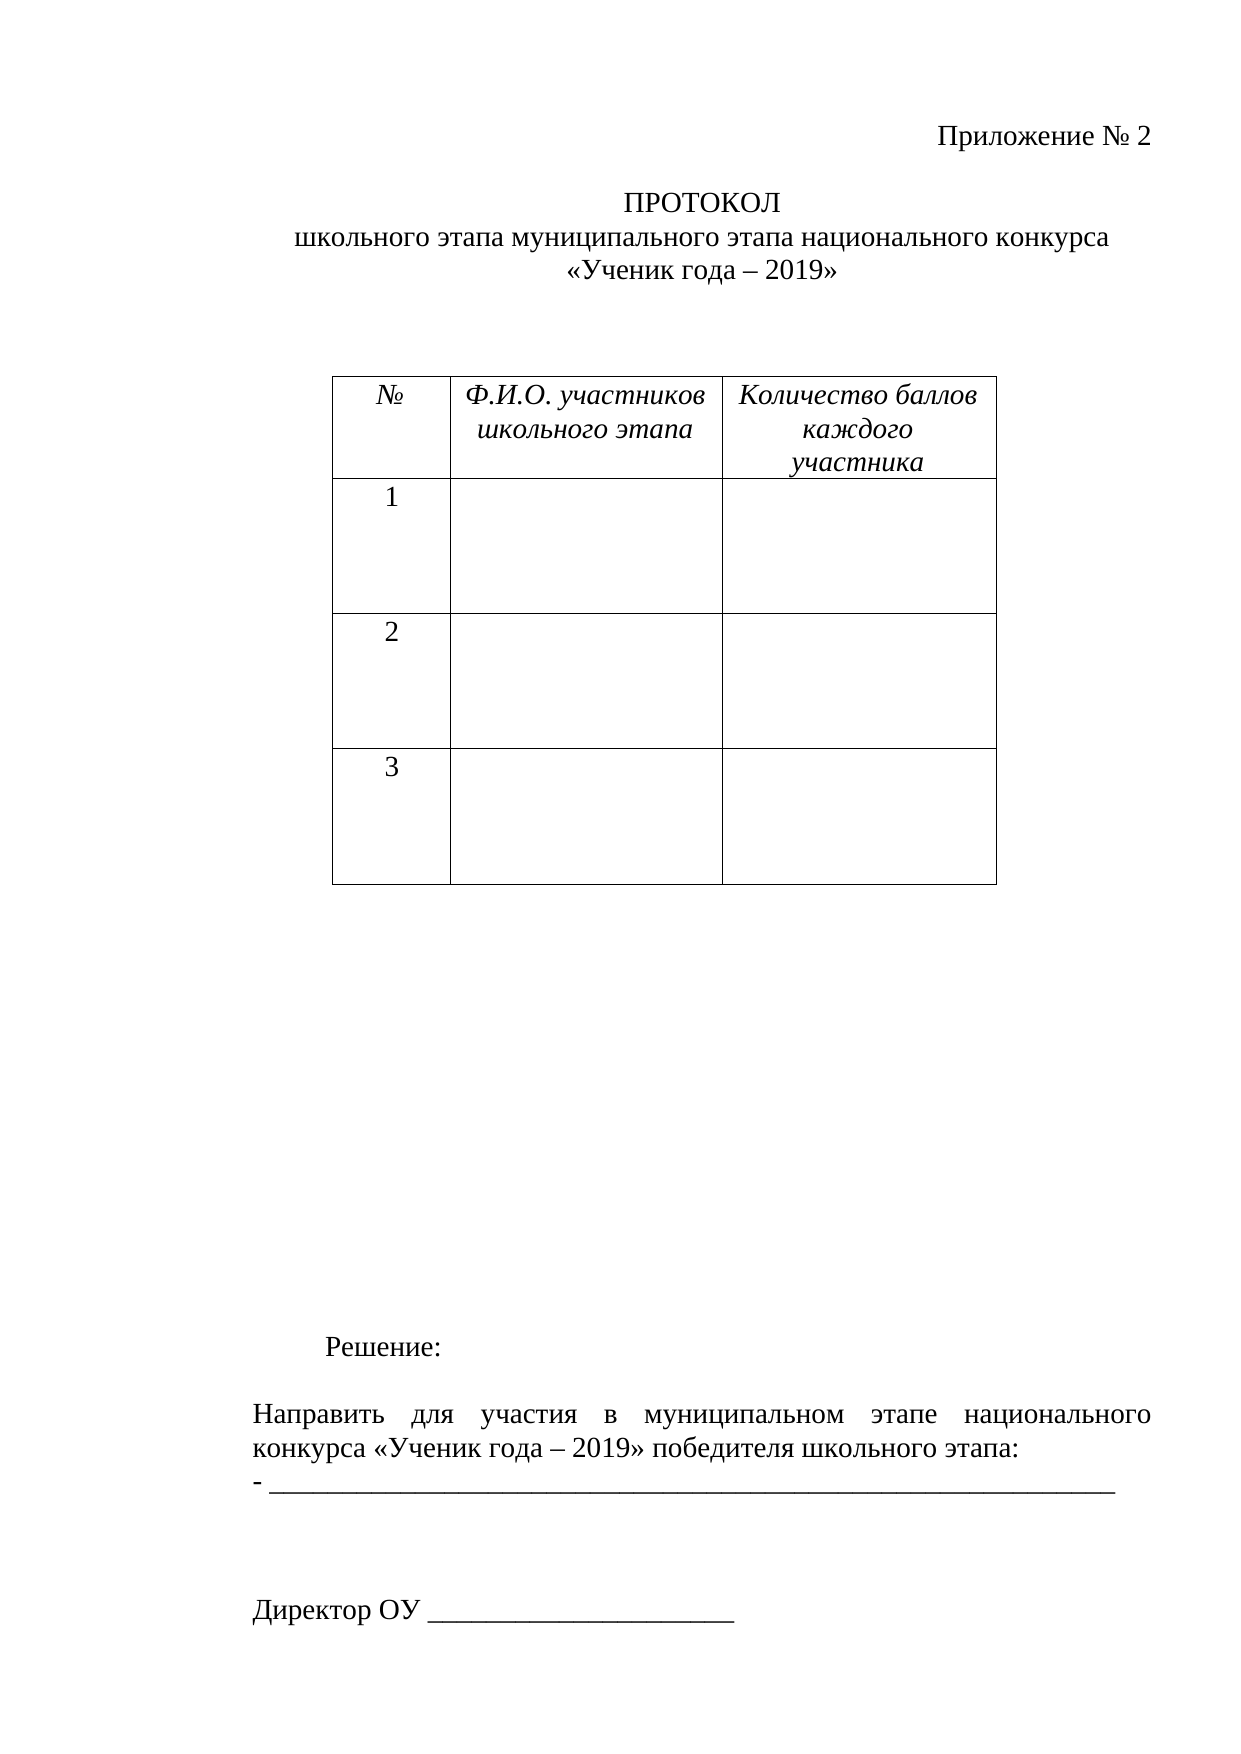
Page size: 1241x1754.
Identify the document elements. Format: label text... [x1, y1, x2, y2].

table_cell 1 [333, 479, 450, 613]
table_cell [451, 749, 722, 883]
text Директор ОУ _____________________ [252, 1592, 1152, 1625]
table_cell [723, 479, 996, 613]
text Направить для участия в муниципальном этапе национального конкурса «Ученик года – 2019» победителя школьного этапа: [252, 1396, 1152, 1463]
table_cell [723, 614, 996, 748]
table_cell 3 [333, 749, 450, 883]
text Приложение № 2 [252, 118, 1152, 152]
table_cell [451, 614, 722, 748]
text ПРОТОКОЛ [252, 185, 1152, 219]
table_header № [333, 377, 450, 478]
table_header Количество баллов каждого участника [723, 377, 996, 478]
text школьного этапа муниципального этапа национального конкурса «Ученик года – 2019» [252, 219, 1152, 286]
table_cell [723, 749, 996, 883]
table_cell 2 [333, 614, 450, 748]
table_cell [451, 479, 722, 613]
text - __________________________________________________________ [252, 1463, 1152, 1497]
table_header Ф.И.О. участников школьного этапа [451, 377, 722, 478]
text Решение: [252, 1329, 1152, 1363]
